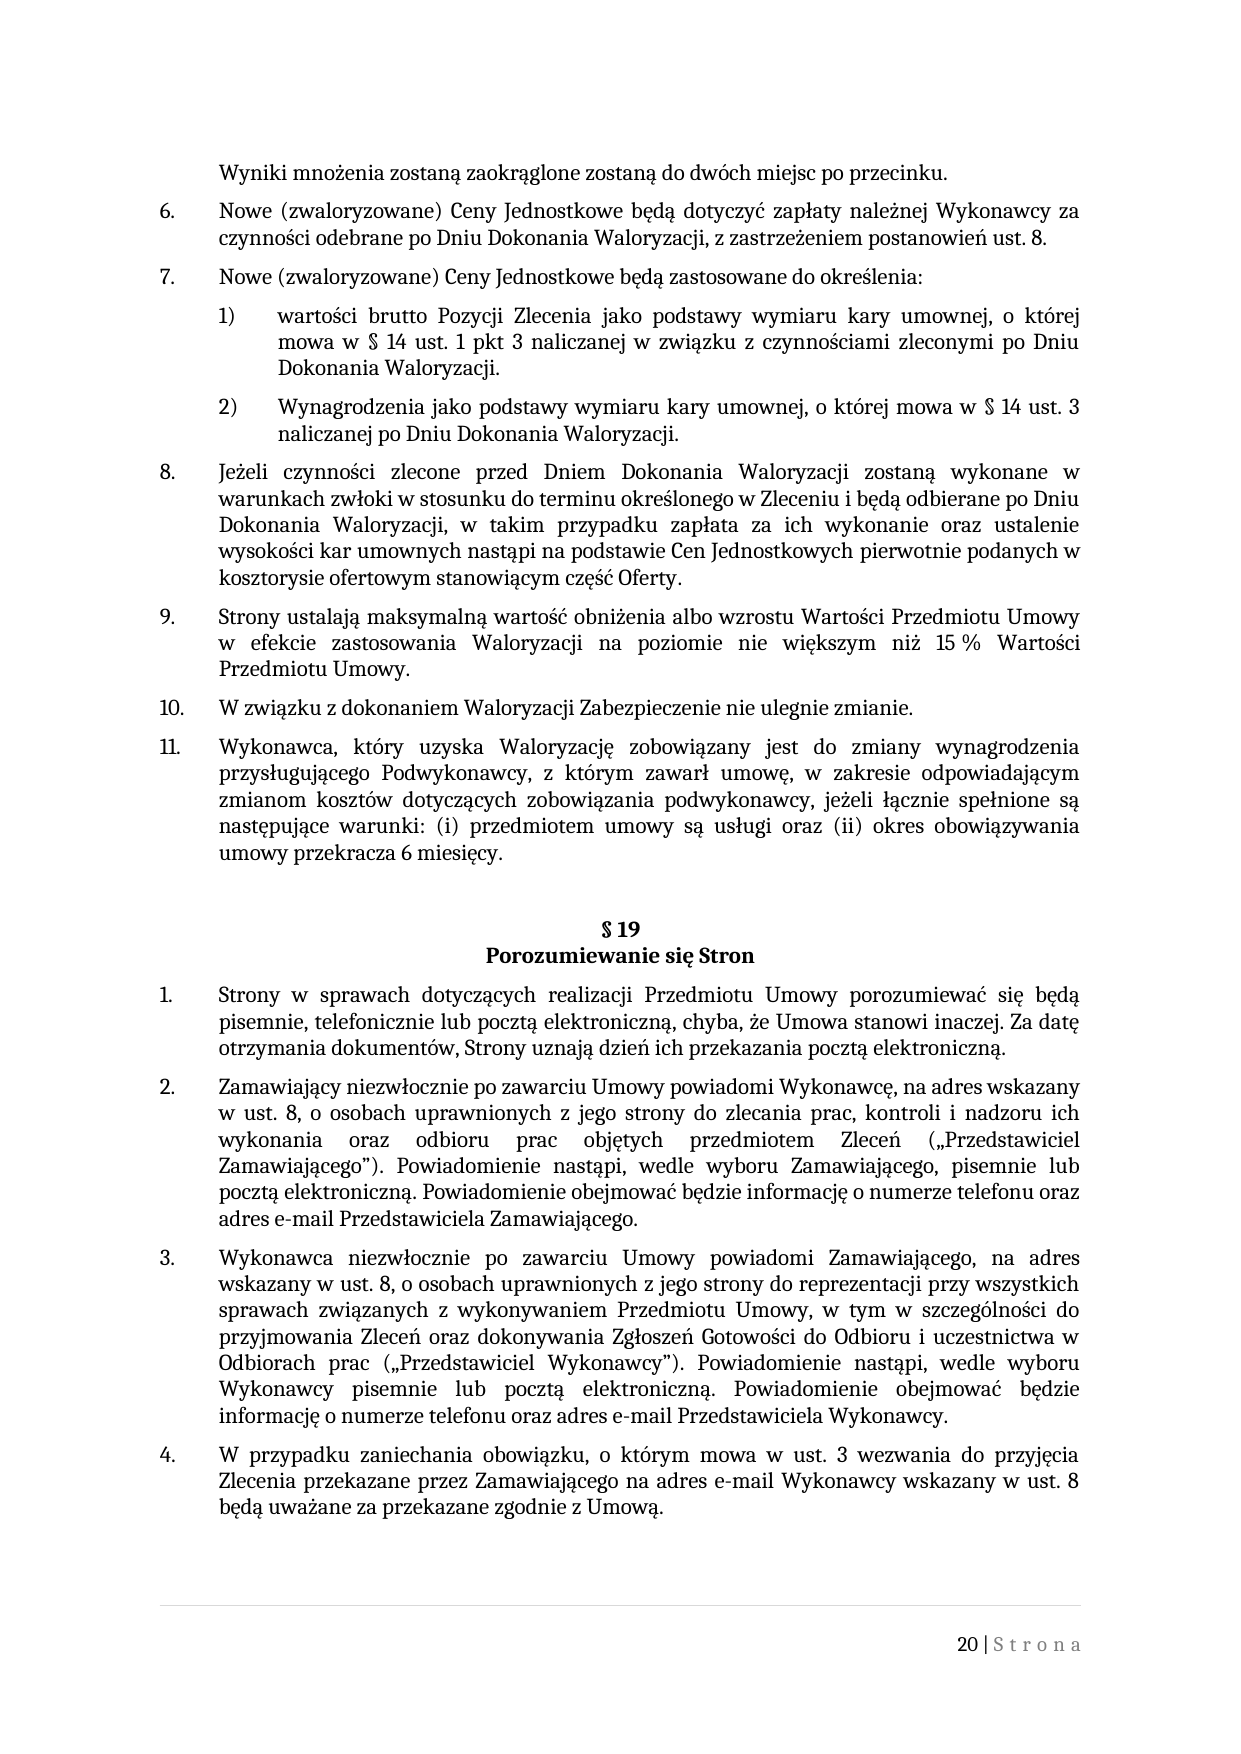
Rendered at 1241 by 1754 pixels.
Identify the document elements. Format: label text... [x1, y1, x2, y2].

text 8. Jeżeli czynności zlecone przed Dniem Dokonania Waloryzacji zostaną wykonane w warunkach zwłoki w stosunku do terminu określonego w Zleceniu i będą odbierane po Dniu Dokonania Waloryzacji, w takim przypadku zapłata za ich wykonanie oraz ustalenie wysokości kar umownych nastąpi na podstawie Cen Jednostkowych pierwotnie podanych w kosztorysie ofertowym stanowiącym część Oferty. [159, 459, 1081, 591]
list Wykonawca niezwłocznie po zawarciu Umowy powiadomi Zamawiającego, na adres wskazany w ust. 8, o osobach uprawnionych z jego strony do reprezentacji przy wszystkich sprawach związanych z wykonywaniem Przedmiotu Umowy, w tym w szczególności do przyjmowania Zleceń oraz dokonywania Zgłoszeń Gotowości do Odbioru i uczestnictwa w Odbiorach prac („Przedstawiciel Wykonawcy”). Powiadomienie nastąpi, wedle wyboru Wykonawcy pisemnie lub pocztą elektroniczną. Powiadomienie obejmować będzie informację o numerze telefonu oraz adres e-mail Przedstawiciela Wykonawcy. [159, 1244, 1081, 1429]
text 9. Strony ustalają maksymalną wartość obniżenia albo wzrostu Wartości Przedmiotu Umowy w efekcie zastosowania Waloryzacji na poziomie nie większym niż 15 % Wartości Przedmiotu Umowy. [159, 603, 1081, 682]
text 7. Nowe (zwaloryzowane) Ceny Jednostkowe będą zastosowane do określenia: [159, 263, 1081, 290]
text 11. Wykonawca, który uzyska Waloryzację zobowiązany jest do zmiany wynagrodzenia przysługującego Podwykonawcy, z którym zawarł umowę, w zakresie odpowiadającym zmianom kosztów dotyczących zobowiązania podwykonawcy, jeżeli łącznie spełnione są następujące warunki: (i) przedmiotem umowy są usługi oraz (ii) okres obowiązywania umowy przekracza 6 miesięcy. [159, 734, 1081, 866]
text 6. Nowe (zwaloryzowane) Ceny Jednostkowe będą dotyczyć zapłaty należnej Wykonawcy za czynności odebrane po Dniu Dokonania Waloryzacji, z zastrzeżeniem postanowień ust. 8. [159, 198, 1081, 251]
text 10. W związku z dokonaniem Waloryzacji Zabezpieczenie nie ulegnie zmianie. [159, 695, 1081, 721]
text § 19 Porozumiewanie się Stron [159, 917, 1081, 970]
text 1) wartości brutto Pozycji Zlecenia jako podstawy wymiaru kary umownej, o której mowa w § 14 ust. 1 pkt 3 naliczanej w związku z czynnościami zleconymi po Dniu Dokonania Waloryzacji. [218, 302, 1081, 381]
text Wyniki mnożenia zostaną zaokrąglone zostaną do dwóch miejsc po przecinku. [218, 159, 1081, 186]
list Zamawiający niezwłocznie po zawarciu Umowy powiadomi Wykonawcę, na adres wskazany w ust. 8, o osobach uprawnionych z jego strony do zlecania prac, kontroli i nadzoru ich wykonania oraz odbioru prac objętych przedmiotem Zleceń („Przedstawiciel Zamawiającego”). Powiadomienie nastąpi, wedle wyboru Zamawiającego, pisemnie lub pocztą elektroniczną. Powiadomienie obejmować będzie informację o numerze telefonu oraz adres e-mail Przedstawiciela Zamawiającego. [159, 1074, 1081, 1232]
text 2) Wynagrodzenia jako podstawy wymiaru kary umownej, o której mowa w § 14 ust. 3 naliczanej po Dniu Dokonania Waloryzacji. [218, 394, 1081, 447]
list W przypadku zaniechania obowiązku, o którym mowa w ust. 3 wezwania do przyjęcia Zlecenia przekazane przez Zamawiającego na adres e-mail Wykonawcy wskazany w ust. 8 będą uważane za przekazane zgodnie z Umową. [159, 1441, 1081, 1520]
list Strony w sprawach dotyczących realizacji Przedmiotu Umowy porozumiewać się będą pisemnie, telefonicznie lub pocztą elektroniczną, chyba, że Umowa stanowi inaczej. Za datę otrzymania dokumentów, Strony uznają dzień ich przekazania pocztą elektroniczną. [159, 982, 1081, 1061]
